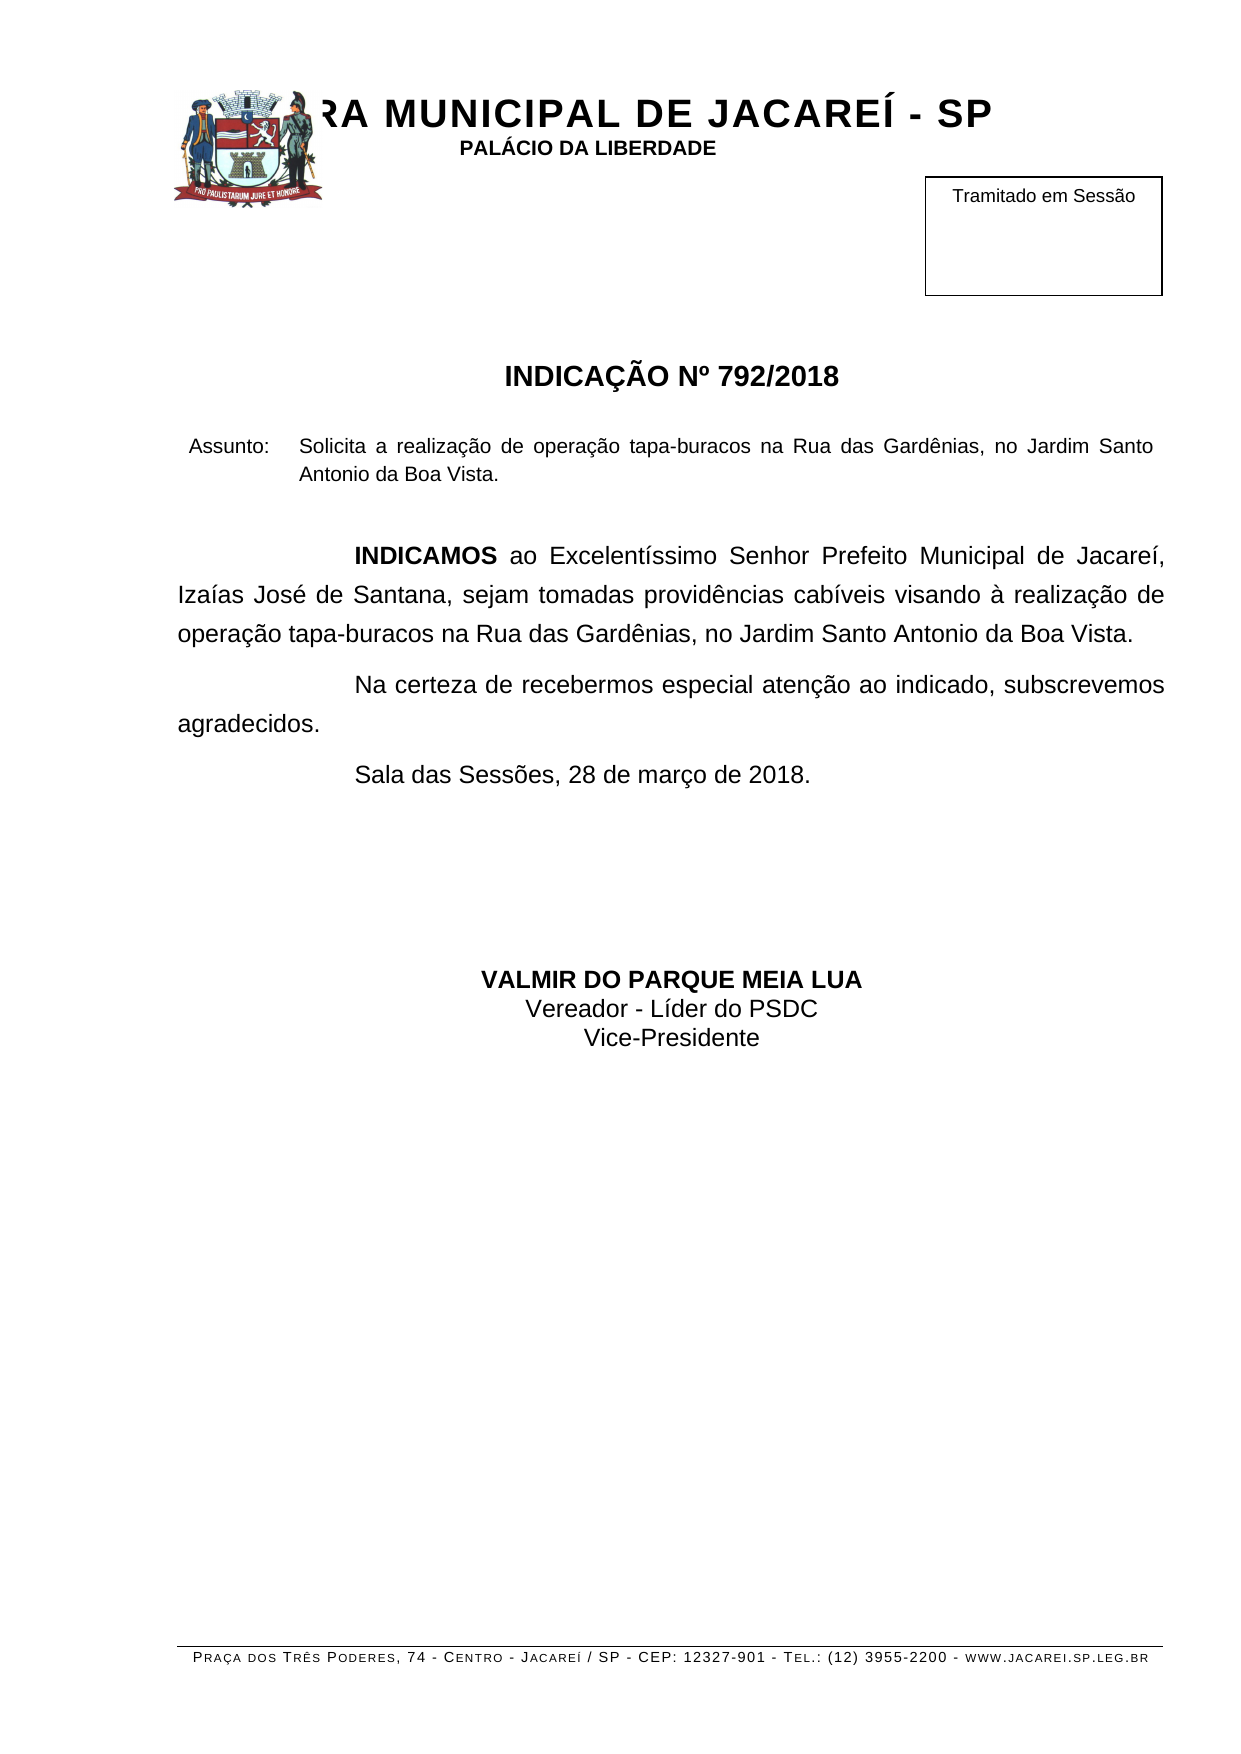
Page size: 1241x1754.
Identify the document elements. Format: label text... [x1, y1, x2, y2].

text Vereador - Líder do PSDC [177, 994, 1166, 1022]
table_header Solicita a realização de operação tapa-buracos na Rua das Gardênias, no Jardim Santo Antonio da Boa Vista. [288, 434, 1166, 490]
text INDICAMOS ao Excelentíssimo Senhor Prefeito Municipal de Jacareí, Izaías José de Santana, sejam tomadas providências cabíveis visando à realização de operação tapa-buracos na Rua das Gardênias, no Jardim Santo Antonio da Boa Vista. [177, 541, 1166, 647]
text VALMIR DO PARQUE MEIA LUA [177, 965, 1166, 994]
picture [173, 90, 323, 208]
text INDICAÇÃO nº 792/2018 [177, 359, 1166, 392]
text Na certeza de recebermos especial atenção ao indicado, subscrevemos agradecidos. [177, 670, 1166, 737]
text Vice-Presidente [177, 1022, 1166, 1051]
table_header : [177, 434, 288, 490]
text das , 28 de março de 2018. [177, 760, 1166, 789]
